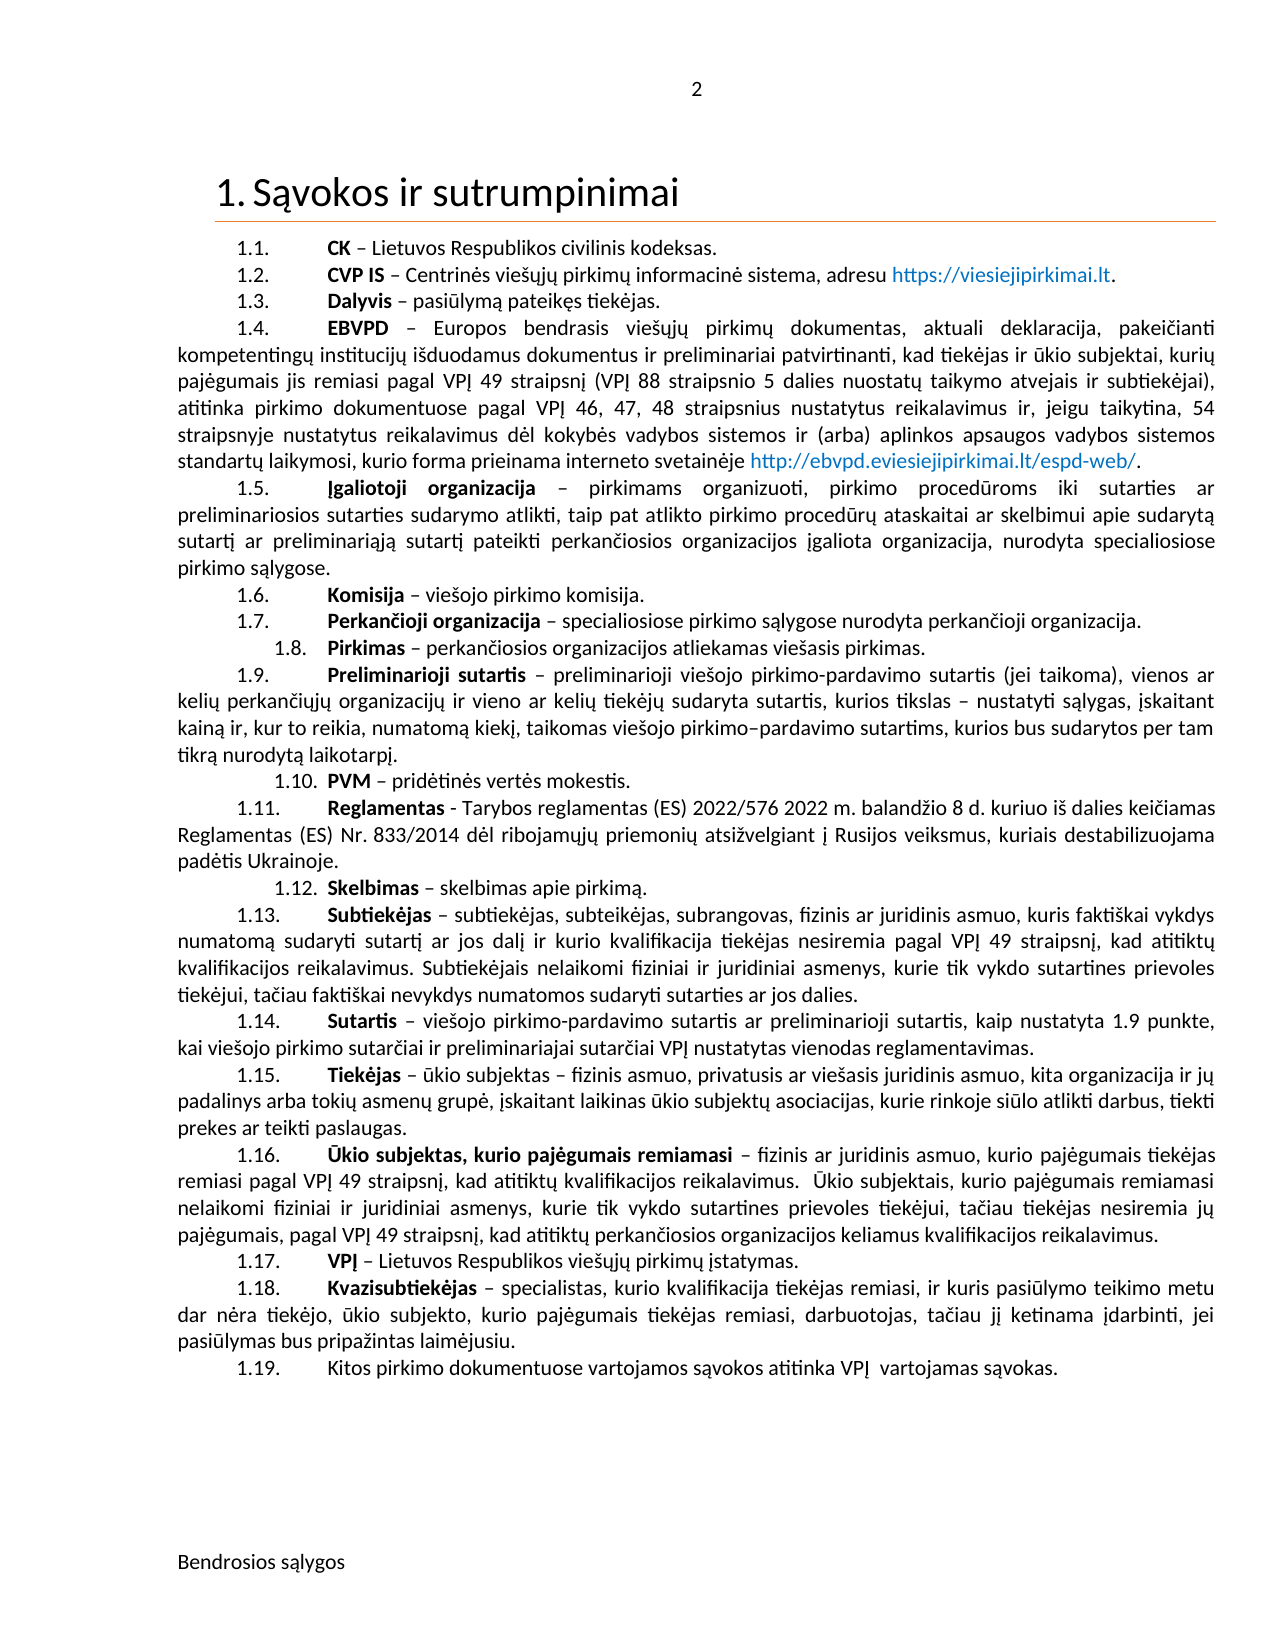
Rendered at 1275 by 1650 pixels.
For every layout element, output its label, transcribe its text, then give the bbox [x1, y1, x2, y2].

list Preliminarioji sutartis – preliminarioji viešojo pirkimo-pardavimo sutartis (jei taikoma), vienos ar kelių perkančiųjų organizacijų ir vieno ar kelių tiekėjų sudaryta sutartis, kurios tikslas – nustatyti sąlygas, įskaitant kainą ir, kur to reikia, numatomą kiekį, taikomas viešojo pirkimo–pardavimo sutartims, kurios bus sudarytos per tam tikrą nurodytą laikotarpį. [177, 661, 1216, 768]
list Komisija – viešojo pirkimo komisija. [177, 581, 1216, 608]
list Reglamentas - Tarybos reglamentas (ES) 2022/576 2022 m. balandžio 8 d. kuriuo iš dalies keičiamas Reglamentas (ES) Nr. 833/2014 dėl ribojamųjų priemonių atsižvelgiant į Rusijos veiksmus, kuriais destabilizuojama padėtis Ukrainoje. [177, 794, 1216, 874]
list VPĮ – Lietuvos Respublikos viešųjų pirkimų įstatymas. [177, 1248, 1216, 1274]
list Perkančioji organizacija – specialiosiose pirkimo sąlygose nurodyta perkančioji organizacija. [177, 608, 1216, 634]
list Sutartis – viešojo pirkimo-pardavimo sutartis ar preliminarioji sutartis, kaip nustatyta 1.9 punkte, kai viešojo pirkimo sutarčiai ir preliminariajai sutarčiai VPĮ nustatytas vienodas reglamentavimas. [177, 1008, 1216, 1061]
list Kitos pirkimo dokumentuose vartojamos sąvokos atitinka VPĮ vartojamas sąvokas. [177, 1354, 1216, 1381]
list Ūkio subjektas, kurio pajėgumais remiamasi – fizinis ar juridinis asmuo, kurio pajėgumais tiekėjas remiasi pagal VPĮ 49 straipsnį, kad atitiktų kvalifikacijos reikalavimus. Ūkio subjektais, kurio pajėgumais remiamasi nelaikomi fiziniai ir juridiniai asmenys, kurie tik vykdo sutartines prievoles tiekėjui, tačiau tiekėjas nesiremia jų pajėgumais, pagal VPĮ 49 straipsnį, kad atitiktų perkančiosios organizacijos keliamus kvalifikacijos reikalavimus. [177, 1141, 1216, 1248]
list Kvazisubtiekėjas – specialistas, kurio kvalifikacija tiekėjas remiasi, ir kuris pasiūlymo teikimo metu dar nėra tiekėjo, ūkio subjekto, kurio pajėgumais tiekėjas remiasi, darbuotojas, tačiau jį ketinama įdarbinti, jei pasiūlymas bus pripažintas laimėjusiu. [177, 1274, 1216, 1354]
list Įgaliotoji organizacija – pirkimams organizuoti, pirkimo procedūroms iki sutarties ar preliminariosios sutarties sudarymo atlikti, taip pat atlikto pirkimo procedūrų ataskaitai ar skelbimui apie sudarytą sutartį ar preliminariąją sutartį pateikti perkančiosios organizacijos įgaliota organizacija, nurodyta specialiosiose pirkimo sąlygose. [177, 474, 1216, 581]
list Pirkimas – perkančiosios organizacijos atliekamas viešasis pirkimas. [252, 634, 1216, 661]
list Dalyvis – pasiūlymą pateikęs tiekėjas. [177, 288, 1216, 314]
list Subtiekėjas – subtiekėjas, subteikėjas, subrangovas, fizinis ar juridinis asmuo, kuris faktiškai vykdys numatomą sudaryti sutartį ar jos dalį ir kurio kvalifikacija tiekėjas nesiremia pagal VPĮ 49 straipsnį, kad atitiktų kvalifikacijos reikalavimus. Subtiekėjais nelaikomi fiziniai ir juridiniai asmenys, kurie tik vykdo sutartines prievoles tiekėjui, tačiau faktiškai nevykdys numatomos sudaryti sutarties ar jos dalies. [177, 901, 1216, 1008]
list Tiekėjas – ūkio subjektas – fizinis asmuo, privatusis ar viešasis juridinis asmuo, kita organizacija ir jų padalinys arba tokių asmenų grupė, įskaitant laikinas ūkio subjektų asociacijas, kurie rinkoje siūlo atlikti darbus, tiekti prekes ar teikti paslaugas. [177, 1061, 1216, 1141]
list CVP IS – Centrinės viešųjų pirkimų informacinė sistema, adresu https://viesiejipirkimai.lt. [177, 261, 1216, 288]
subtitle Sąvokos ir sutrumpinimai [215, 166, 1216, 221]
list EBVPD – Europos bendrasis viešųjų pirkimų dokumentas, aktuali deklaracija, pakeičianti kompetentingų institucijų išduodamus dokumentus ir preliminariai patvirtinanti, kad tiekėjas ir ūkio subjektai, kurių pajėgumais jis remiasi pagal VPĮ 49 straipsnį (VPĮ 88 straipsnio 5 dalies nuostatų taikymo atvejais ir subtiekėjai), atitinka pirkimo dokumentuose pagal VPĮ 46, 47, 48 straipsnius nustatytus reikalavimus ir, jeigu taikytina, 54 straipsnyje nustatytus reikalavimus dėl kokybės vadybos sistemos ir (arba) aplinkos apsaugos vadybos sistemos standartų laikymosi, kurio forma prieinama interneto svetainėje http://ebvpd.eviesiejipirkimai.lt/espd-web/. [177, 314, 1216, 474]
list PVM – pridėtinės vertės mokestis. [252, 768, 1216, 794]
list CK – Lietuvos Respublikos civilinis kodeksas. [177, 234, 1216, 261]
list Skelbimas – skelbimas apie pirkimą. [252, 874, 1216, 901]
